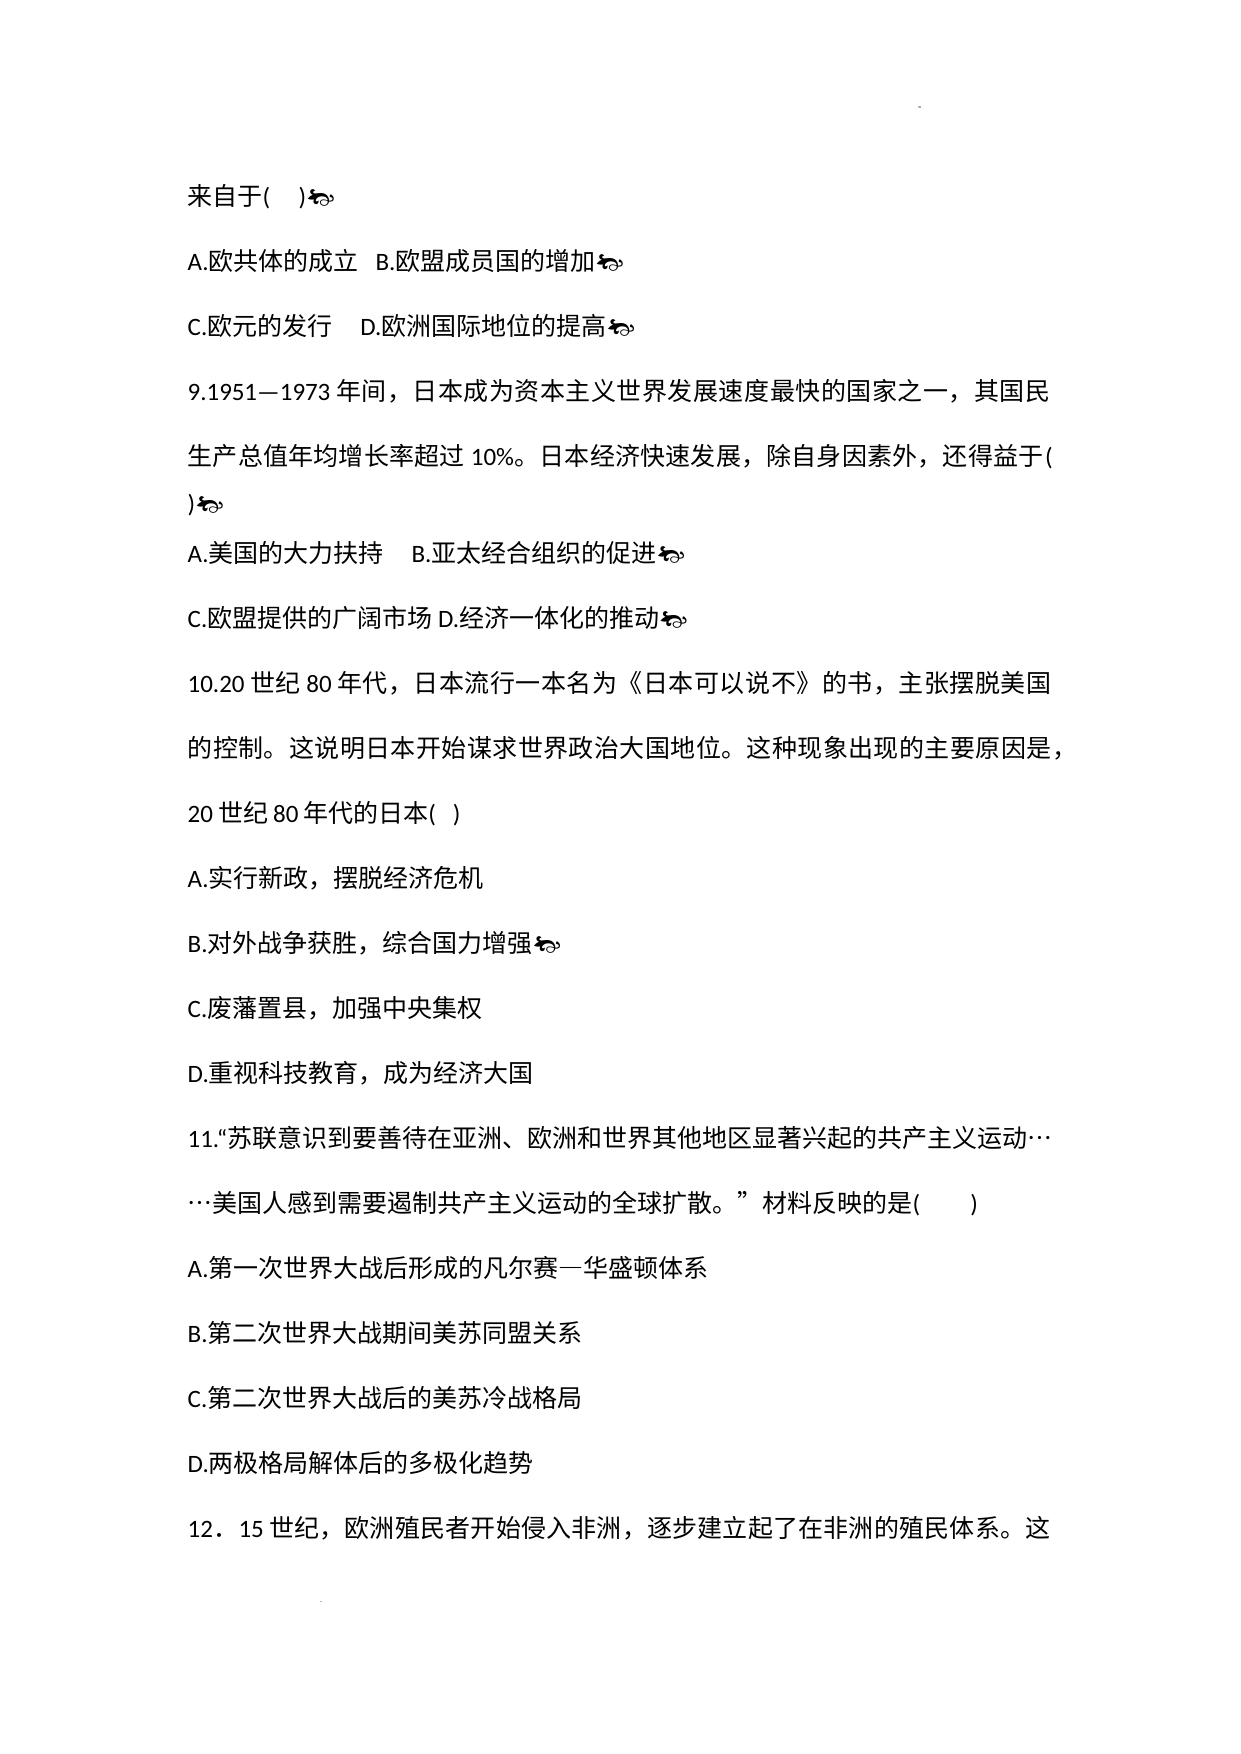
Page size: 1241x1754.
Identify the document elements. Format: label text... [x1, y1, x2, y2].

list C.欧盟提供的广阔市场 D.经济一体化的推动 [187, 584, 1053, 649]
list B.第二次世界大战期间美苏同盟关系 [187, 1299, 1053, 1364]
list D.两极格局解体后的多极化趋势 [187, 1429, 1053, 1494]
list C.废藩置县，加强中央集权 [187, 974, 1053, 1039]
list A.美国的大力扶持 B.亚太经合组织的促进 [187, 519, 1053, 584]
list 11.“苏联意识到要善待在亚洲、欧洲和世界其他地区显著兴起的共产主义运动……美国人感到需要遏制共产主义运动的全球扩散。”材料反映的是( ) [187, 1104, 1053, 1234]
list 10.20世纪80年代，日本流行一本名为《日本可以说不》的书，主张摆脱美国的控制。这说明日本开始谋求世界政治大国地位。这种现象出现的主要原因是，20世纪80年代的日本( ) [187, 649, 1053, 844]
list A.第一次世界大战后形成的凡尔赛—华盛顿体系 [187, 1234, 1053, 1299]
list A.实行新政，摆脱经济危机 [187, 844, 1053, 909]
list C.第二次世界大战后的美苏冷战格局 [187, 1364, 1053, 1429]
list A.欧共体的成立 B.欧盟成员国的增加 [187, 227, 1053, 292]
list 9.1951—1973年间，日本成为资本主义世界发展速度最快的国家之一，其国民生产总值年均增长率超过10%。日本经济快速发展，除自身因素外，还得益于( ) [187, 357, 1053, 519]
list D.重视科技教育，成为经济大国 [187, 1039, 1053, 1104]
list B.对外战争获胜，综合国力增强 [187, 909, 1053, 974]
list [187, 162, 1053, 227]
list C.欧元的发行 D.欧洲国际地位的提高 [187, 292, 1053, 357]
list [187, 1494, 1053, 1559]
